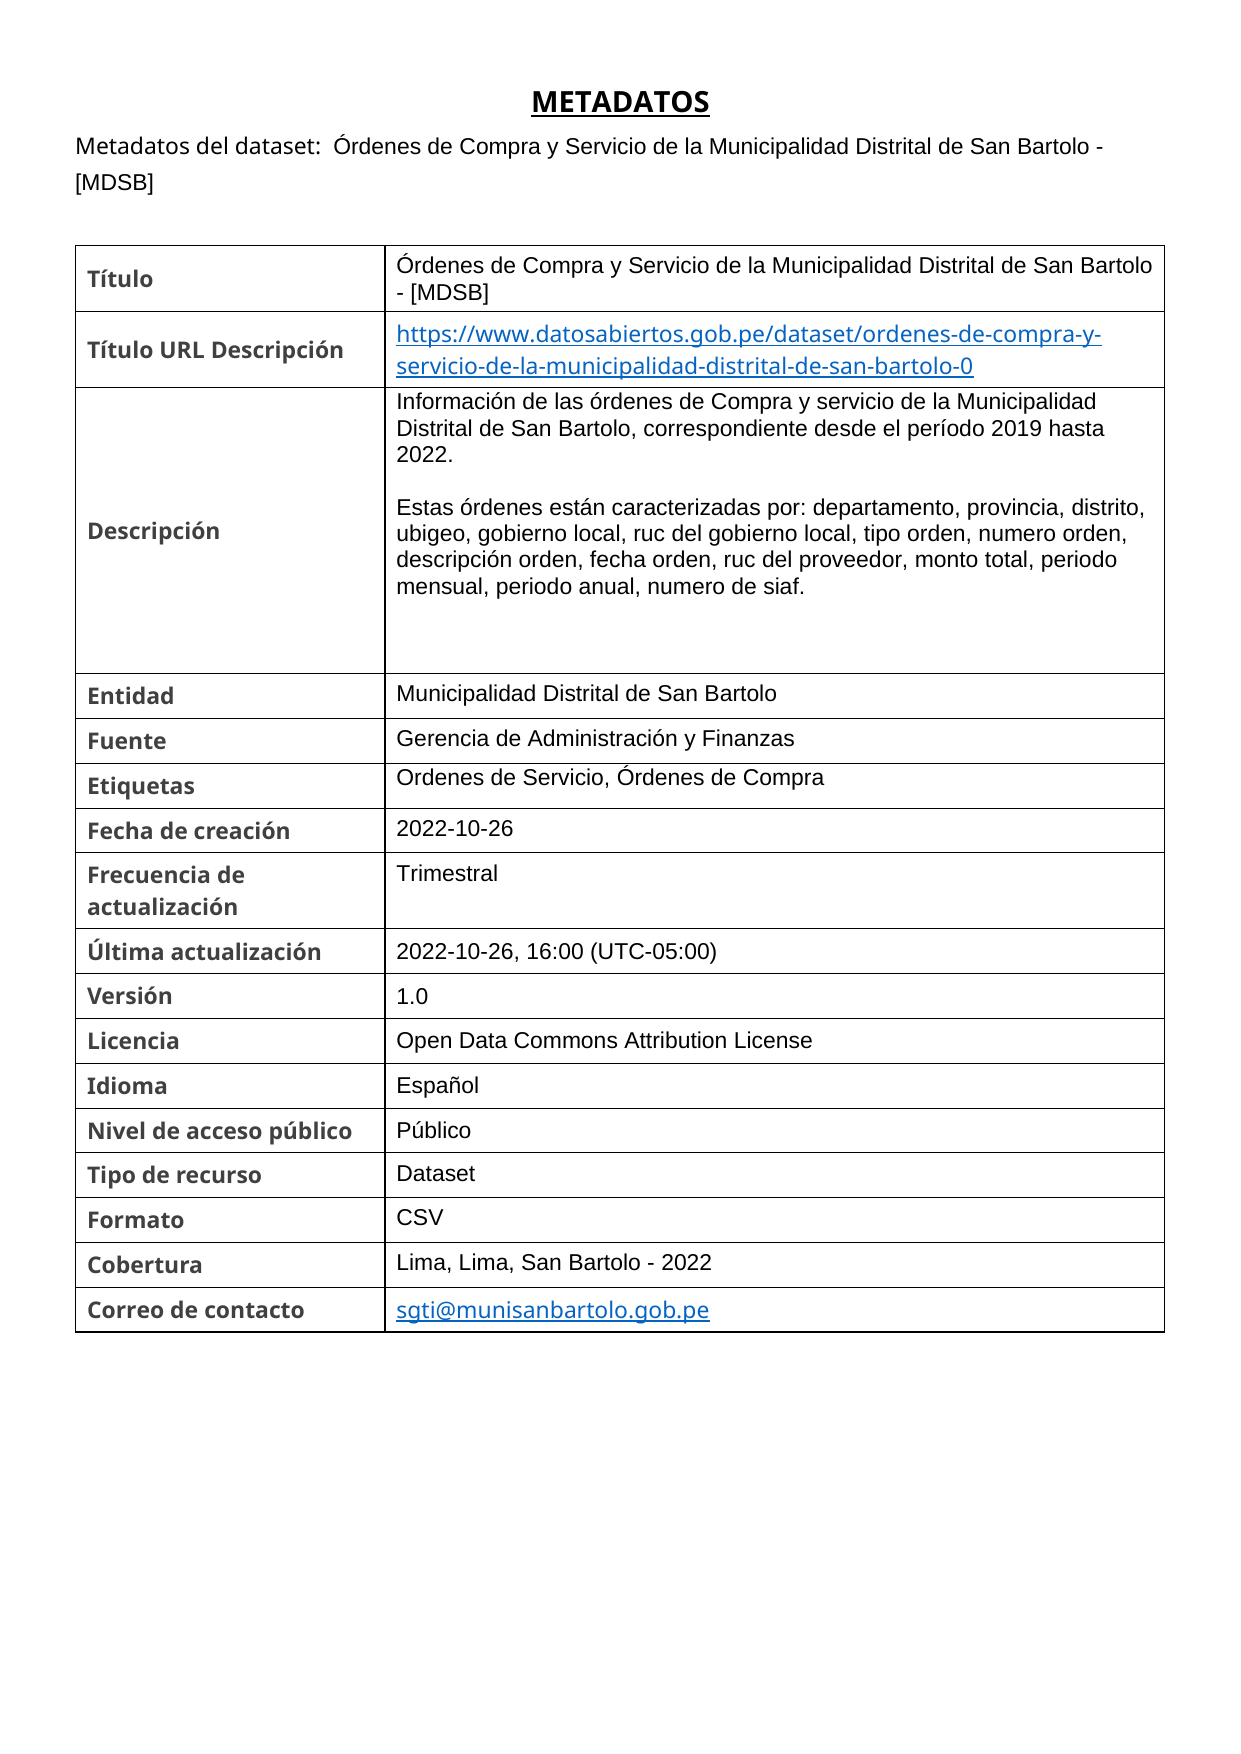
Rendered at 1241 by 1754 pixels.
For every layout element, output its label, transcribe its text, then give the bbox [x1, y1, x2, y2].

table_cell Nivel de acceso público [76, 1109, 384, 1152]
table_cell Entidad [76, 674, 384, 718]
text METADATOS [75, 81, 1165, 121]
table_cell Descripción [76, 388, 384, 673]
table_cell Trimestral [386, 853, 1164, 928]
table_cell Español [386, 1064, 1164, 1107]
table_cell Información de las órdenes de Compra y servicio de la Municipalidad Distrital de San Bartolo, correspondiente desde el período 2019 hasta 2022. Estas órdenes están caracterizadas por: departamento, provincia, distrito, ubigeo, gobierno local, ruc del gobierno local, tipo orden, numero orden, descripción orden, fecha orden, ruc del proveedor, monto total, periodo mensual, periodo anual, numero de siaf. [386, 388, 1164, 673]
table_cell 2022-10-26 [386, 809, 1164, 852]
text Metadatos del dataset: Órdenes de Compra y Servicio de la Municipalidad Distrital de San Bartolo - [MDSB] [75, 130, 1165, 197]
table_cell Fecha de creación [76, 809, 384, 852]
table_cell Gerencia de Administración y Finanzas [386, 719, 1164, 763]
table_cell Correo de contacto [76, 1288, 384, 1331]
table_cell Versión [76, 974, 384, 1018]
table_cell Fuente [76, 719, 384, 763]
table_cell Ordenes de Servicio, Órdenes de Compra [386, 764, 1164, 807]
table_cell https://www.datosabiertos.gob.pe/dataset/ordenes-de-compra-y-servicio-de-la-municipalidad-distrital-de-san-bartolo-0 [386, 312, 1164, 387]
table_cell Licencia [76, 1019, 384, 1063]
table_cell Última actualización [76, 929, 384, 973]
table_cell Open Data Commons Attribution License [386, 1019, 1164, 1063]
table_cell Cobertura [76, 1243, 384, 1287]
table_cell Municipalidad Distrital de San Bartolo [386, 674, 1164, 718]
table_cell Etiquetas [76, 764, 384, 807]
table_cell CSV [386, 1198, 1164, 1242]
table_cell Tipo de recurso [76, 1153, 384, 1197]
table_cell Idioma [76, 1064, 384, 1107]
table_header Órdenes de Compra y Servicio de la Municipalidad Distrital de San Bartolo - [MDSB] [386, 246, 1164, 311]
table_cell Lima, Lima, San Bartolo - 2022 [386, 1243, 1164, 1287]
table_cell 2022-10-26, 16:00 (UTC-05:00) [386, 929, 1164, 973]
table_cell Formato [76, 1198, 384, 1242]
table_cell Dataset [386, 1153, 1164, 1197]
table_cell 1.0 [386, 974, 1164, 1018]
table_cell sgti@munisanbartolo.gob.pe [386, 1288, 1164, 1331]
table_header Título [76, 246, 384, 311]
table_cell Frecuencia de actualización [76, 853, 384, 928]
table_cell Título URL Descripción [76, 312, 384, 387]
table_cell Público [386, 1109, 1164, 1152]
